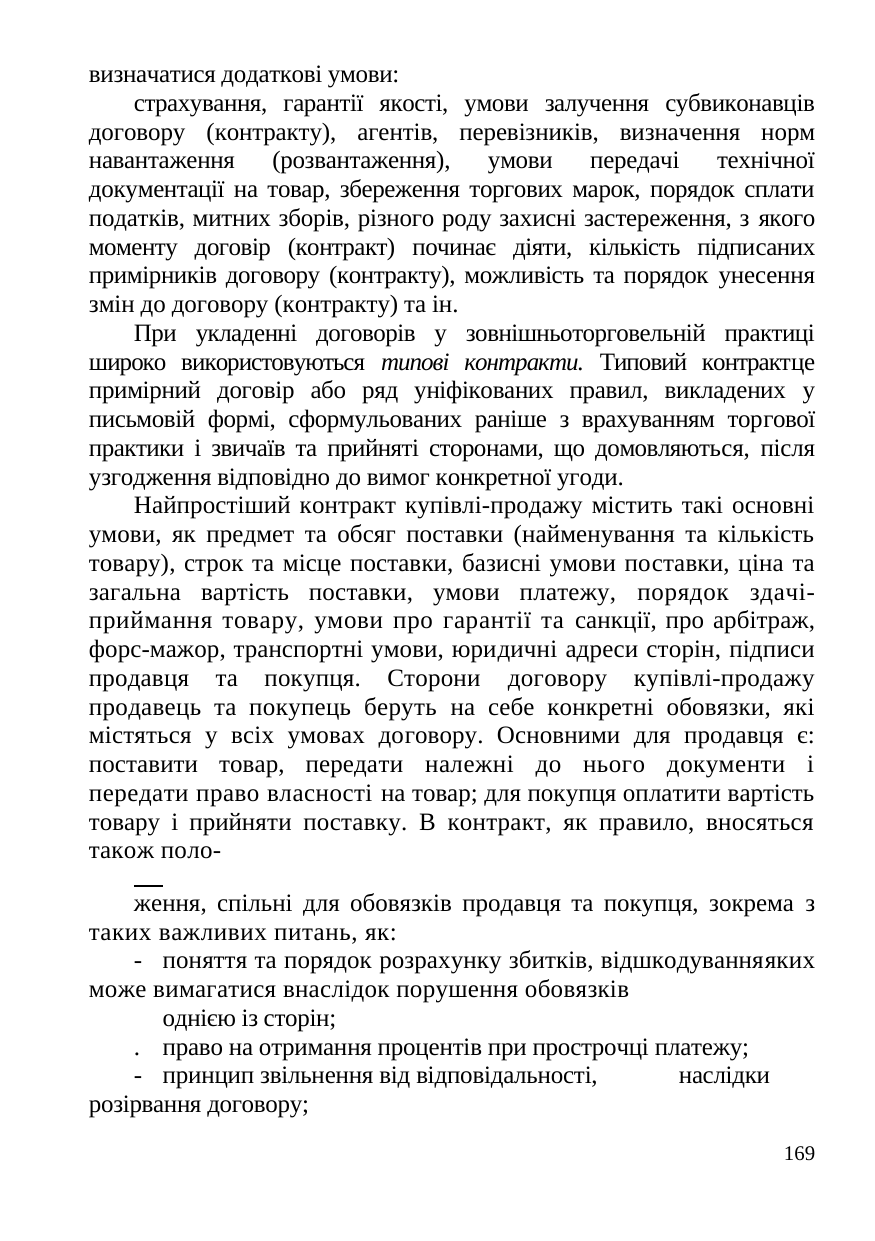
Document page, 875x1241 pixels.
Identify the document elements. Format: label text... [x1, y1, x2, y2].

text однією із сторін; [89, 1003, 815, 1032]
text страхування, гарантії якості, умови залучення субвиконавців договору (контракту), агентів, перевізників, визначення норм навантаження (розвантаження), умови передачі технічної документації на товар, збереження торгових марок, порядок сплати податків, митних зборів, різного роду захисні застереження, з якого моменту договір (контракт) починає діяти, кількість підписаних примірників договору (контракту), можливість та порядок унесення змін до договору (контракту) та ін. [89, 88, 815, 318]
text - поняття та порядок розрахунку збитків, відшкодуванняяких може вимагатися внаслідок порушення обовязків [89, 946, 815, 1003]
text . право на отримання процентів при прострочці платежу; [89, 1032, 815, 1061]
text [89, 59, 815, 88]
text При укладенні договорів у зовнішньоторговельній практиці широко використовуються типові контракти. Типовий контрактце примірний договір або ряд уніфікованих правил, викладених у письмовій формі, сформульованих раніше з врахуванням торгової практики і звичаїв та прийняті сторонами, що домовляються, після узгодження відповідно до вимог конкретної угоди. [89, 318, 815, 490]
text ження, спільні для обовязків продавця та покупця, зокрема з таких важливих питань, як: [89, 888, 815, 946]
text Найпростіший контракт купівлі-продажу містить такі основні умови, як предмет та обсяг поставки (найменування та кількість товару), строк та місце поставки, базисні умови поставки, ціна та загальна вартість поставки, умови платежу, порядок здачі-приймання товару, умови про гарантії та санкції, про арбітраж, форс-мажор, транспортні умови, юридичні адреси сторін, підписи продавця та покупця. Сторони договору купівлі-продажу продавець та покупець беруть на себе конкретні обовязки, які містяться у всіх умовах договору. Основними для продавця є: поставити товар, передати належні до нього документи і передати право власності на товар; для покупця оплатити вартість товару і прийняти поставку. В контракт, як правило, вносяться також поло- [89, 490, 815, 864]
text - принцип звільнення від відповідальності, наслідки розірвання договору; [89, 1061, 815, 1118]
